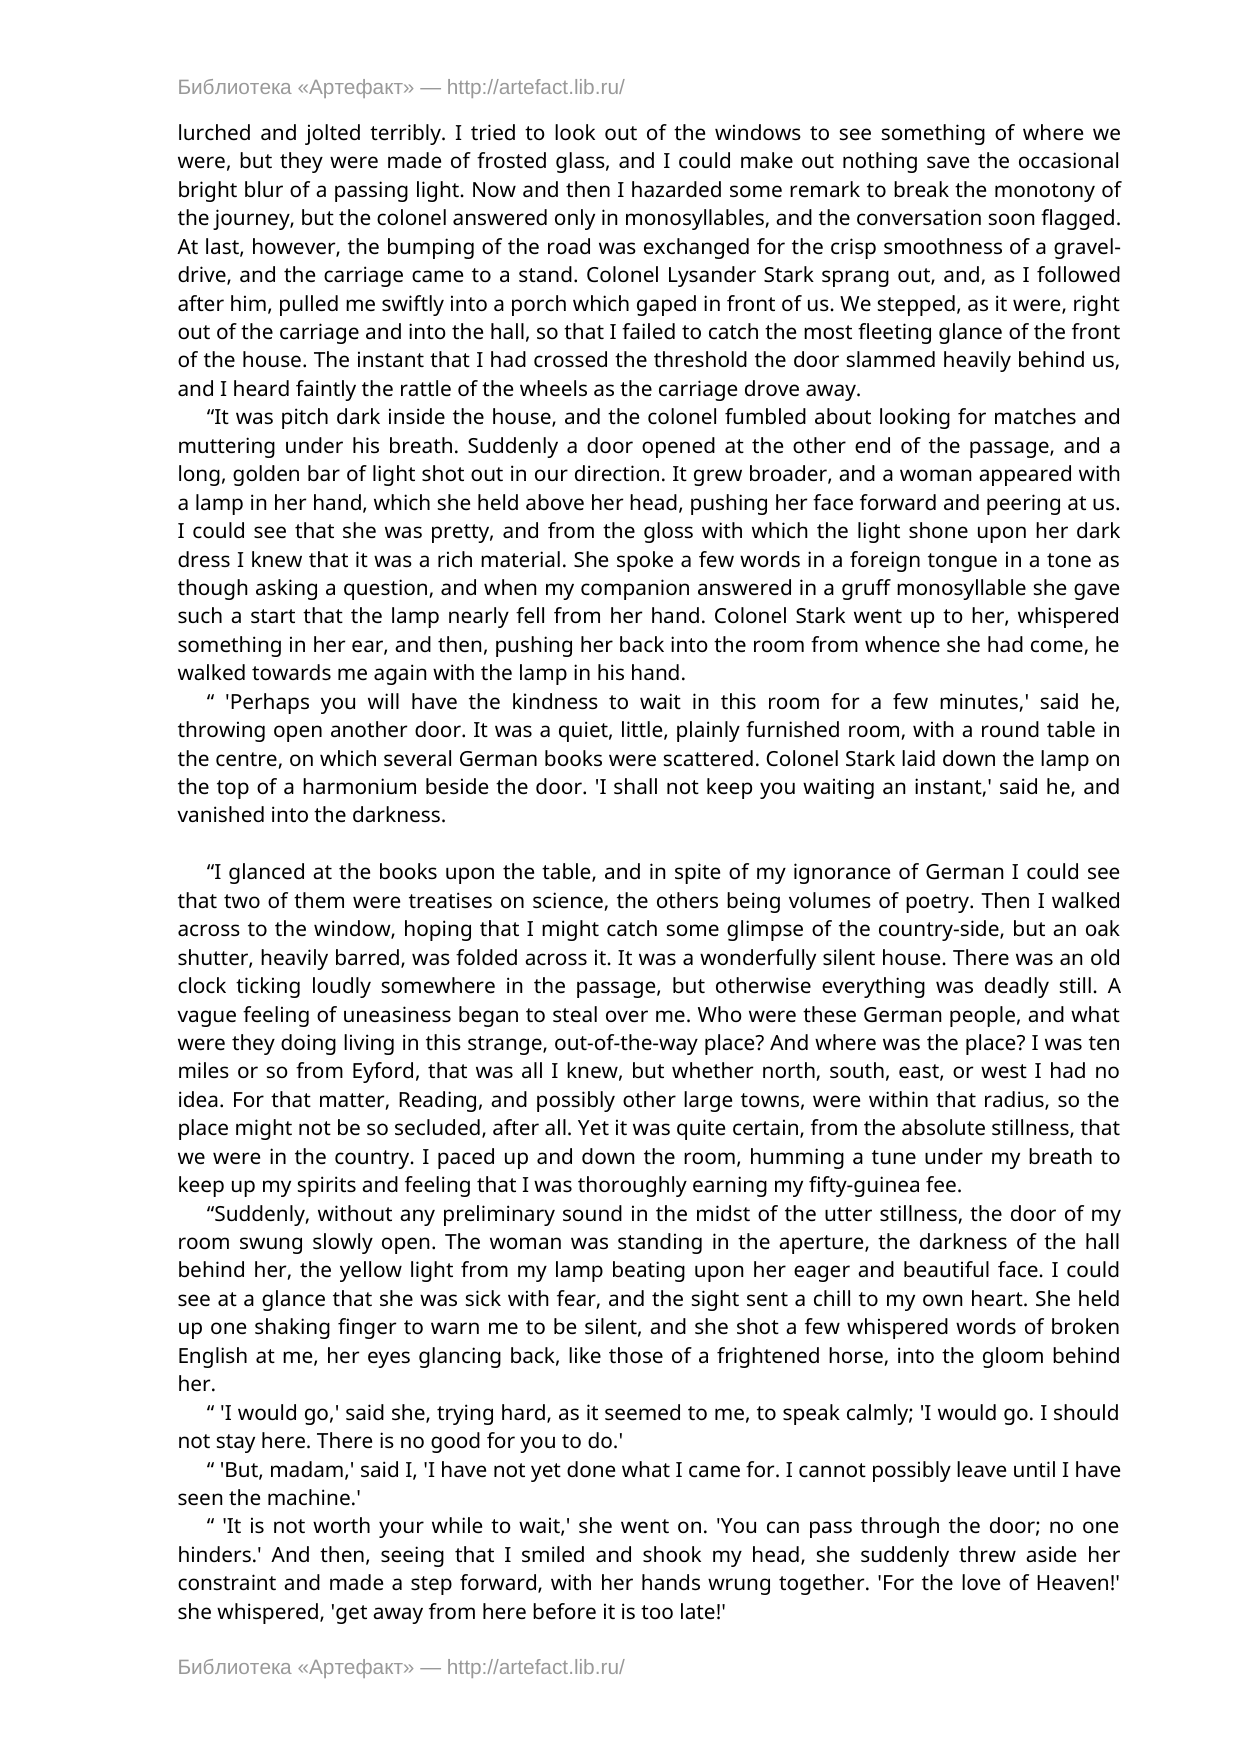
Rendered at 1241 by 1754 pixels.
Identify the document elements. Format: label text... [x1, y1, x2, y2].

text “Suddenly, without any preliminary sound in the midst of the utter stillness, the door of my room swung slowly open. The woman was standing in the aperture, the darkness of the hall behind her, the yellow light from my lamp beating upon her eager and beautiful face. I could see at a glance that she was sick with fear, and the sight sent a chill to my own heart. She held up one shaking finger to warn me to be silent, and she shot a few whispered words of broken English at me, her eyes glancing back, like those of a frightened horse, into the gloom behind her. [177, 1199, 1122, 1398]
text “ 'It is not worth your while to wait,' she went on. 'You can pass through the door; no one hinders.' And then, seeing that I smiled and shook my head, she suddenly threw aside her constraint and made a step forward, with her hands wrung together. 'For the love of Heaven!' she whispered, 'get away from here before it is too late!' [177, 1512, 1122, 1625]
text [177, 118, 1122, 402]
text “I glanced at the books upon the table, and in spite of my ignorance of German I could see that two of them were treatises on science, the others being volumes of poetry. Then I walked across to the window, hoping that I might catch some glimpse of the country-side, but an oak shutter, heavily barred, was folded across it. It was a wonderfully silent house. There was an old clock ticking loudly somewhere in the passage, but otherwise everything was deadly still. A vague feeling of uneasiness began to steal over me. Who were these German people, and what were they doing living in this strange, out-of-the-way place? And where was the place? I was ten miles or so from Eyford, that was all I knew, but whether north, south, east, or west I had no idea. For that matter, Reading, and possibly other large towns, were within that radius, so the place might not be so secluded, after all. Yet it was quite certain, from the absolute stillness, that we were in the country. I paced up and down the room, humming a tune under my breath to keep up my spirits and feeling that I was thoroughly earning my fifty-guinea fee. [177, 857, 1122, 1199]
text “ 'Perhaps you will have the kindness to wait in this room for a few minutes,' said he, throwing open another door. It was a quiet, little, plainly furnished room, with a round table in the centre, on which several German books were scattered. Colonel Stark laid down the lamp on the top of a harmonium beside the door. 'I shall not keep you waiting an instant,' said he, and vanished into the darkness. [177, 687, 1122, 829]
text “ 'But, madam,' said I, 'I have not yet done what I came for. I cannot possibly leave until I have seen the machine.' [177, 1455, 1122, 1512]
text “ 'I would go,' said she, trying hard, as it seemed to me, to speak calmly; 'I would go. I should not stay here. There is no good for you to do.' [177, 1398, 1122, 1455]
text “It was pitch dark inside the house, and the colonel fumbled about looking for matches and muttering under his breath. Suddenly a door opened at the other end of the passage, and a long, golden bar of light shot out in our direction. It grew broader, and a woman appeared with a lamp in her hand, which she held above her head, pushing her face forward and peering at us. I could see that she was pretty, and from the gloss with which the light shone upon her dark dress I knew that it was a rich material. She spoke a few words in a foreign tongue in a tone as though asking a question, and when my companion answered in a gruff monosyllable she gave such a start that the lamp nearly fell from her hand. Colonel Stark went up to her, whispered something in her ear, and then, pushing her back into the room from whence she had come, he walked towards me again with the lamp in his hand. [177, 402, 1122, 687]
